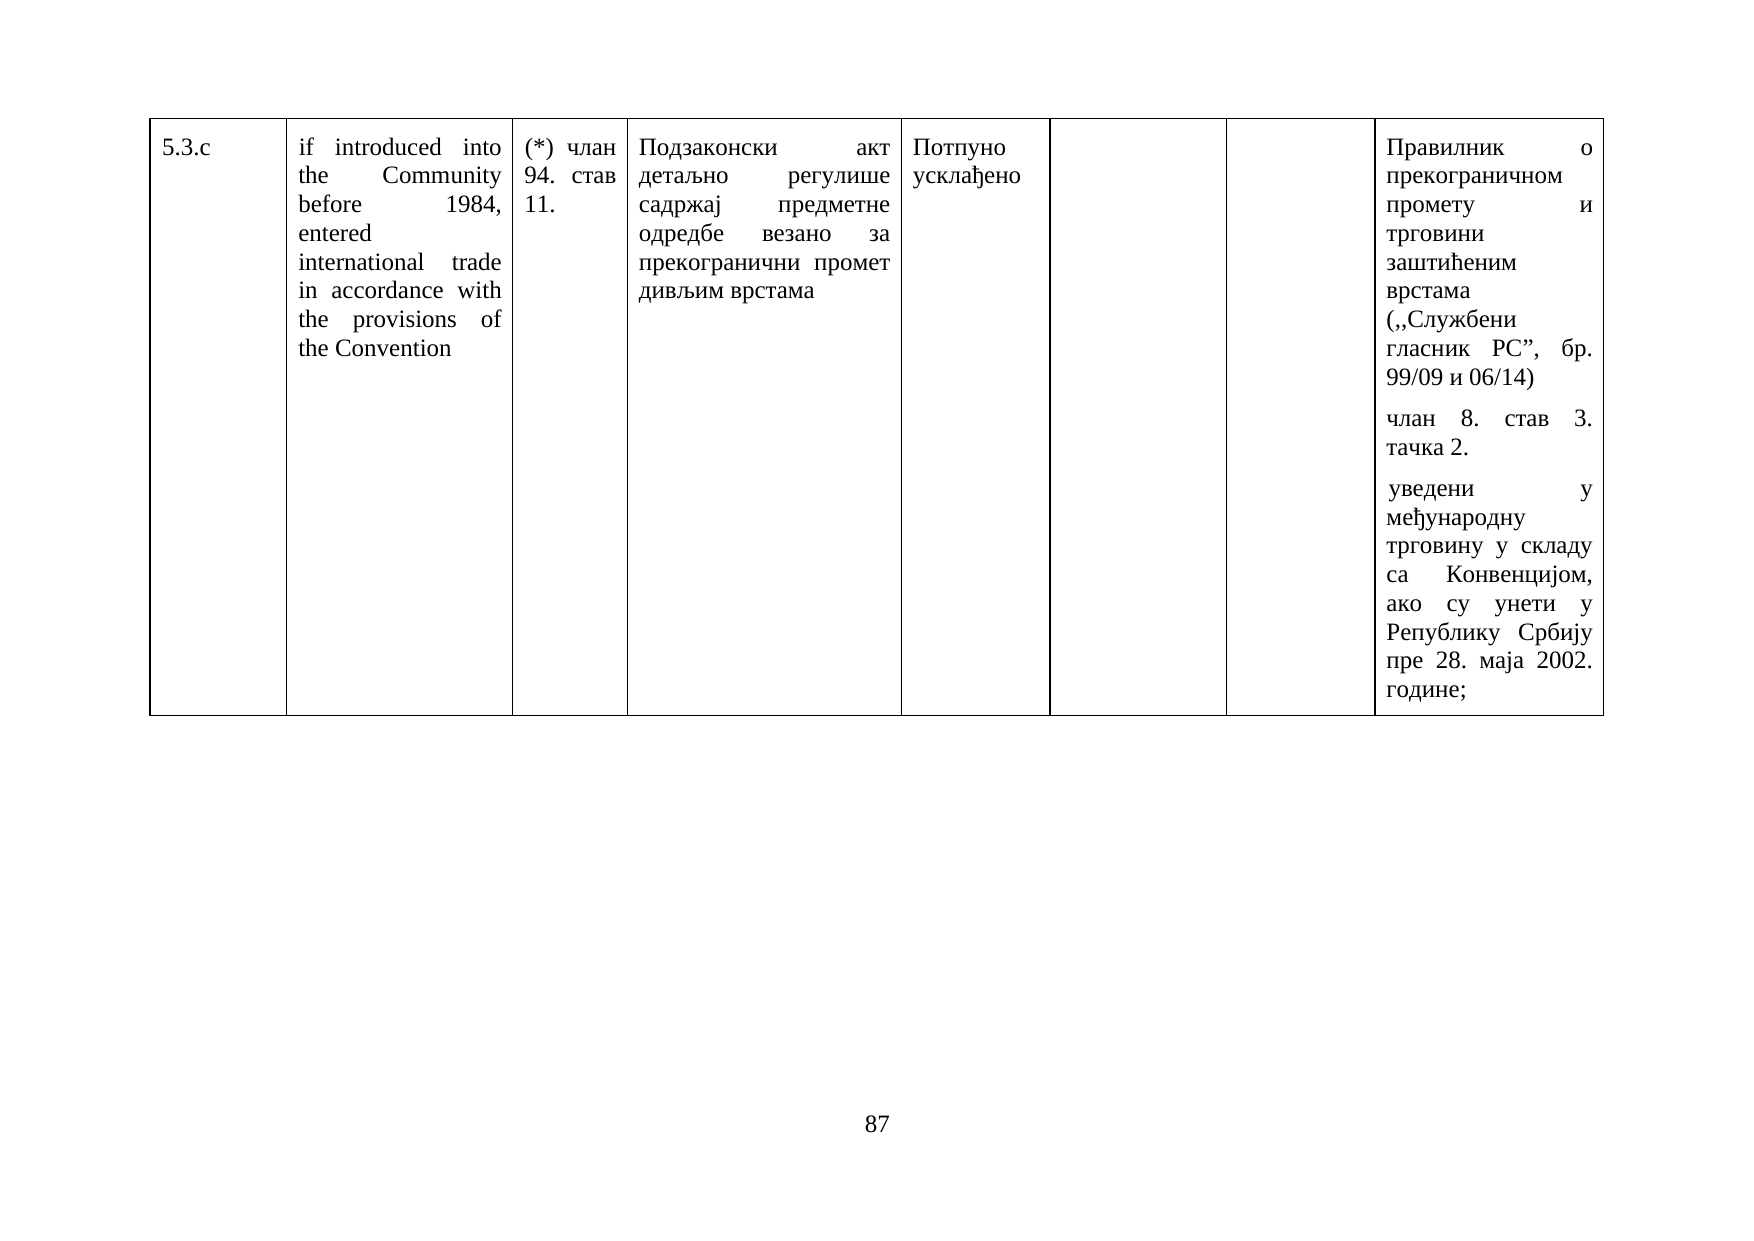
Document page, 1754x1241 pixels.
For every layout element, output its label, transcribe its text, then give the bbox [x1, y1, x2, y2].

table_cell Правилник о прекограничном промету и трговини заштићеним врстама (,,Службени гласник РС”, бр. 99/09 и 06/14) члан 8. став 3. тачка 2. уведени у међународну трговину у складу са Конвенцијом, ако су унети у Републику Србију пре 28. маја 2002. године; [1376, 119, 1603, 715]
table_cell [1227, 119, 1374, 715]
table_cell Потпуно усклађено [902, 119, 1049, 715]
table_cell (*) члан 94. став 11. [513, 119, 627, 715]
table_cell Подзаконски акт детаљно регулише садржај предметне одредбе везано за прекогранични промет дивљим врстама [628, 119, 901, 715]
table_cell [1051, 119, 1226, 715]
table_cell 5.3.c [151, 119, 286, 715]
table_cell if introduced into the Community before 1984, entered international trade in accordance with the provisions of the Convention [287, 119, 512, 715]
